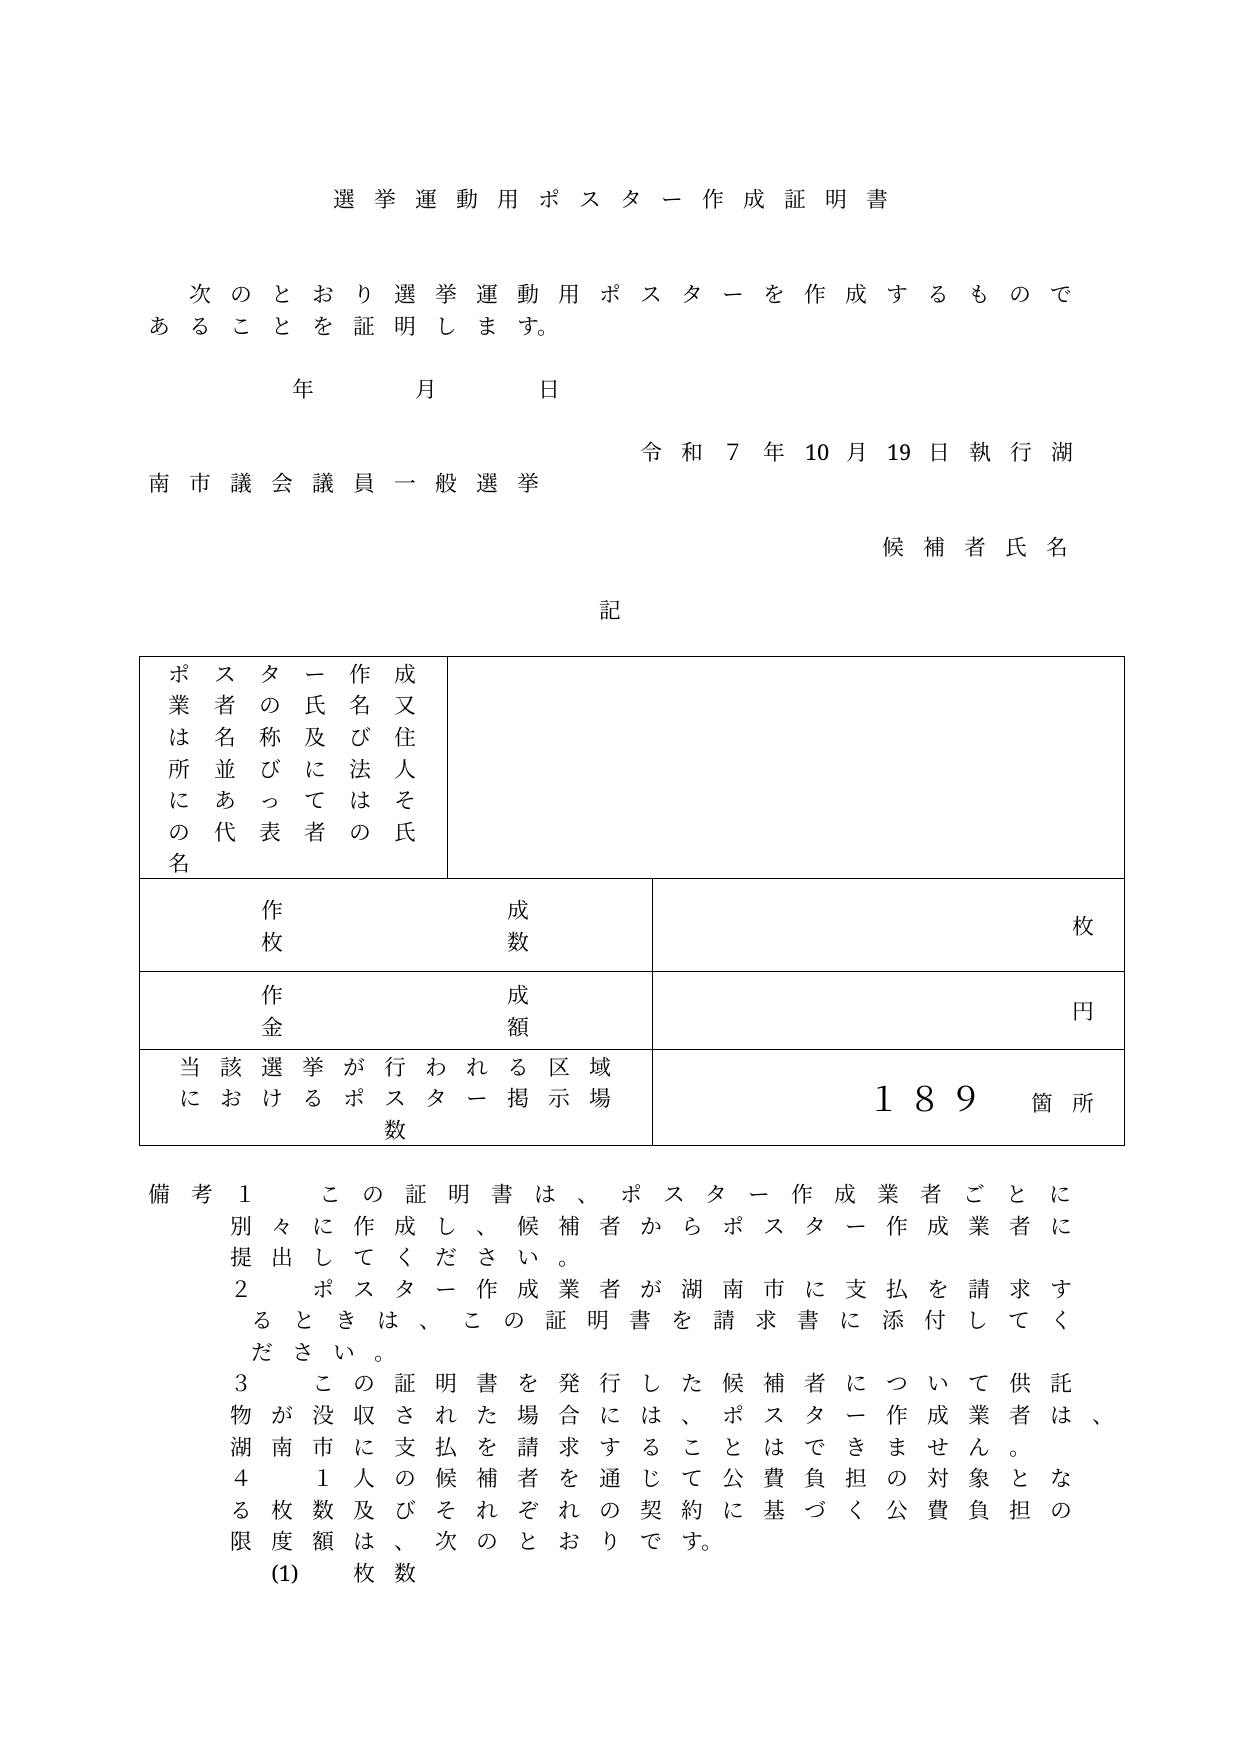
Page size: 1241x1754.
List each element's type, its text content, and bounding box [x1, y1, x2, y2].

text 記 [148, 593, 1092, 624]
text ４ １人の候補者を通じて公費負担の対象となる枚数及びそれぞれの契約に基づく公費負担の限度額は、次のとおりです。 [148, 1461, 1092, 1556]
text ２ ポスター作成業者が湖南市に支払を請求するときは、この証明書を請求書に添付してください。 [148, 1272, 1092, 1367]
text 選挙運動用ポスター作成証明書 [148, 183, 1092, 214]
table_header [448, 657, 1124, 878]
table_cell 作 成 金 額 [140, 972, 652, 1049]
table_header ポスター作成業者の氏名又は名称及び住所並びに法人にあってはその代表者の氏名 [140, 657, 447, 878]
text 備考１ この証明書は、ポスター作成業者ごとに別々に作成し、候補者からポスター作成業者に提出してください。 [148, 1177, 1092, 1272]
text ３ この証明書を発行した候補者について供託物が没収された場合には、ポスター作成業者は、湖南市に支払を請求することはできません。 [148, 1367, 1092, 1461]
table_cell 枚 [653, 879, 1124, 971]
table_cell 作 成 枚 数 [140, 879, 652, 971]
table_cell 円 [653, 972, 1124, 1049]
text 候補者氏名 [148, 530, 1087, 561]
text (1) 枚数 [148, 1556, 1092, 1588]
table_cell 当該選挙が行われる区域におけるポスター掲示場数 [140, 1050, 652, 1145]
text 次のとおり選挙運動用ポスターを作成するものであることを証明します。 [148, 277, 1092, 340]
text 令和７年10月19日執行湖南市議会議員一般選挙 [148, 435, 1092, 498]
text 年 月 日 [148, 372, 1092, 403]
table_cell １８９ 箇所 [653, 1050, 1124, 1145]
